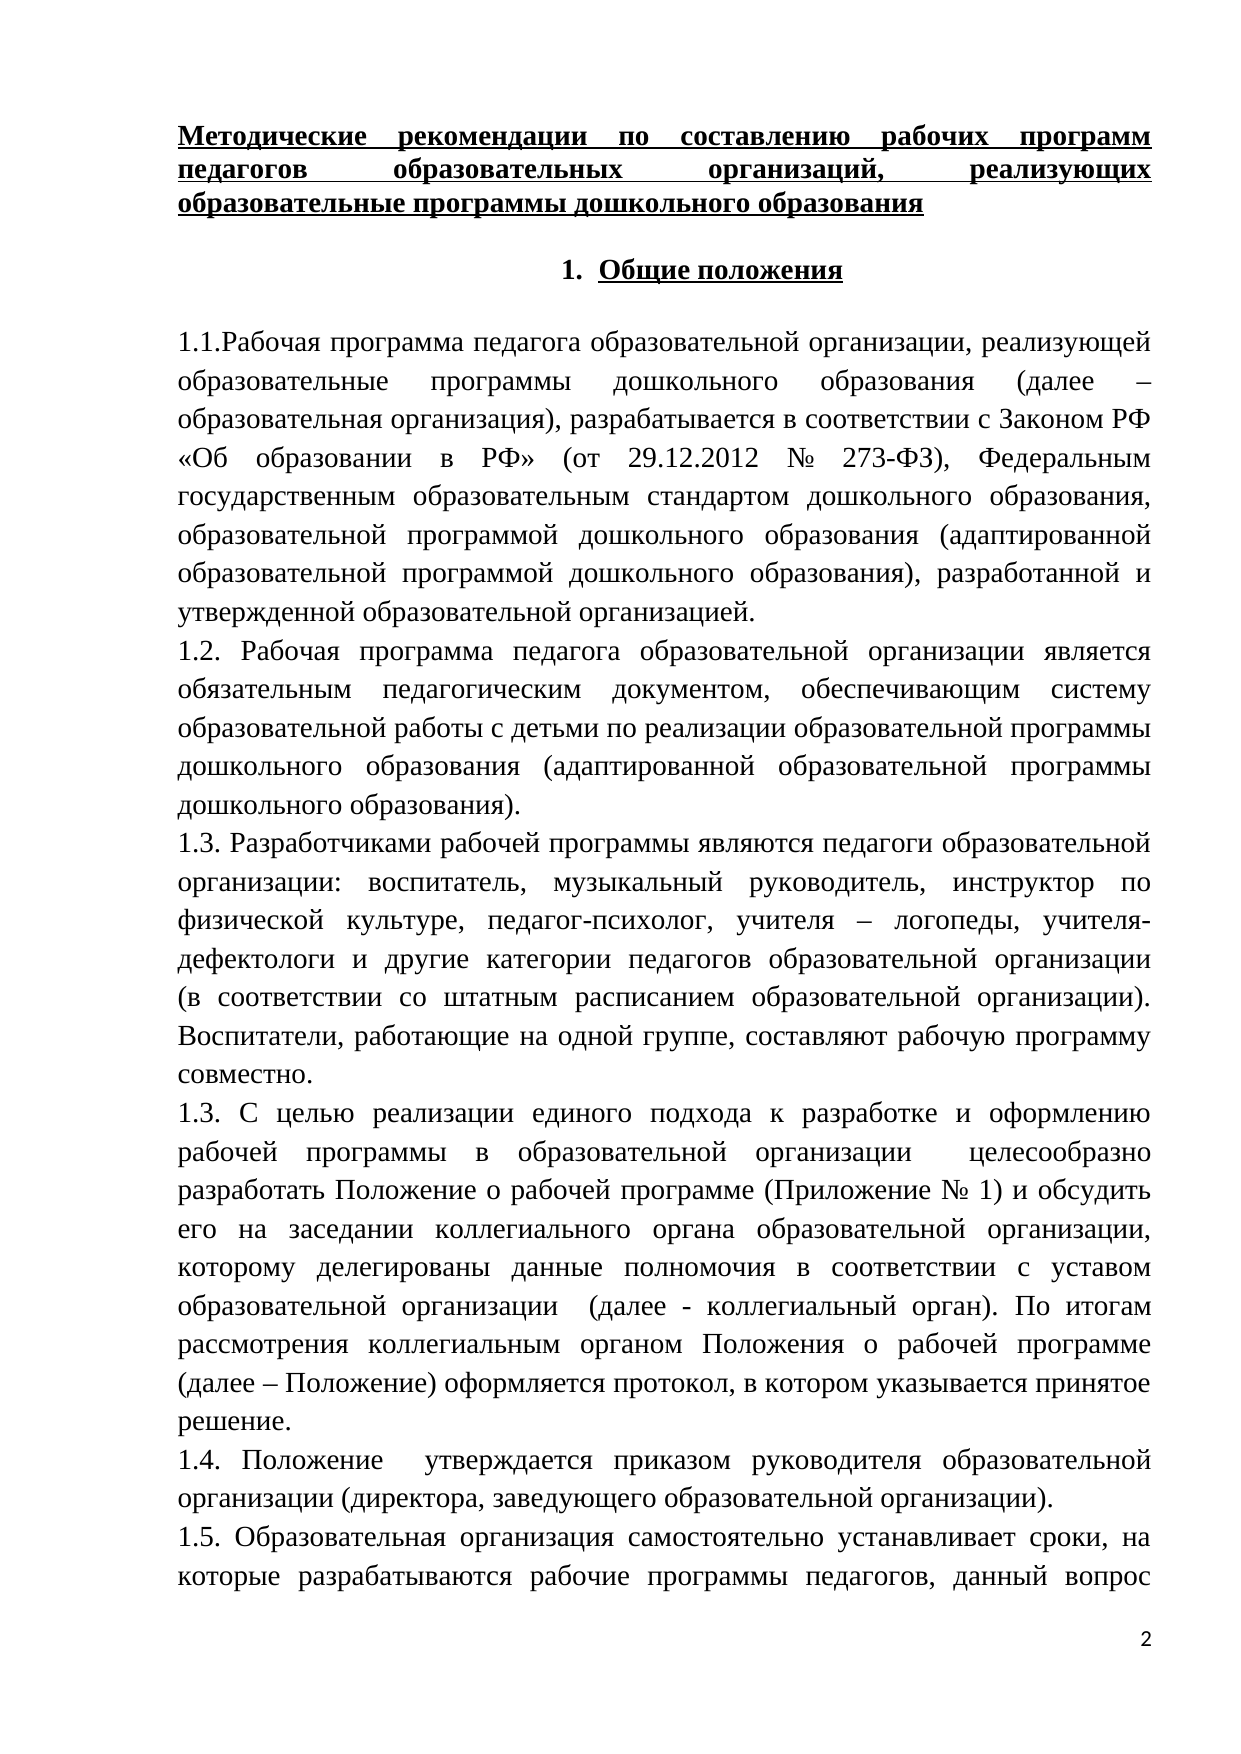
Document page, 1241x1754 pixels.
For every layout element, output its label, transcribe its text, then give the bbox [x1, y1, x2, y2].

text Методические рекомендации по составлению рабочих программ педагогов образовательных организаций, реализующих образовательные программы дошкольного образования [177, 118, 1152, 147]
text 1.3. С целью реализации единого подхода к разработке и оформлению рабочей программы в образовательной организации целесообразно разработать Положение о рабочей программе (Приложение № 1) и обсудить его на заседании коллегиального органа образовательной организации, которому делегированы данные полномочия в соответствии с уставом образовательной организации (далее - коллегиальный орган). По итогам рассмотрения коллегиальным органом Положения о рабочей программе (далее – Положение) оформляется протокол, в котором указывается принятое решение. [177, 1095, 1152, 1437]
text 1.2. Рабочая программа педагога образовательной организации является обязательным педагогическим документом, обеспечивающим систему образовательной работы с детьми по реализации образовательной программы дошкольного образования (адаптированной образовательной программы дошкольного образования). [177, 633, 1152, 820]
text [177, 1519, 1152, 1591]
text 1.1.Рабочая программа педагога образовательной организации, реализующей образовательные программы дошкольного образования (далее – образовательная организация), разрабатывается в соответствии с Законом РФ «Об образовании в РФ» (от 29.12.2012 № 273-ФЗ), Федеральным государственным образовательным стандартом дошкольного образования, образовательной программой дошкольного образования (адаптированной образовательной программой дошкольного образования), разработанной и утвержденной образовательной организацией. [177, 324, 1152, 628]
text 1.3. Разработчиками рабочей программы являются педагоги образовательной организации: воспитатель, музыкальный руководитель, инструктор по физической культуре, педагог-психолог, учителя – логопеды, учителя-дефектологи и другие категории педагогов образовательной организации (в соответствии со штатным расписанием образовательной организации). Воспитатели, работающие на одной группе, составляют рабочую программу совместно. [177, 825, 1152, 1090]
text 1.4. Положение утверждается приказом руководителя образовательной организации (директора, заведующего образовательной организации). [177, 1442, 1152, 1514]
text Методические рекомендации по составлению рабочих программ педагогов образовательных организаций, реализующих образовательные программы дошкольного образования [177, 148, 1152, 181]
text Методические рекомендации по составлению рабочих программ педагогов образовательных организаций, реализующих образовательные программы дошкольного образования [177, 182, 1152, 219]
list Общие положения [252, 252, 1152, 286]
